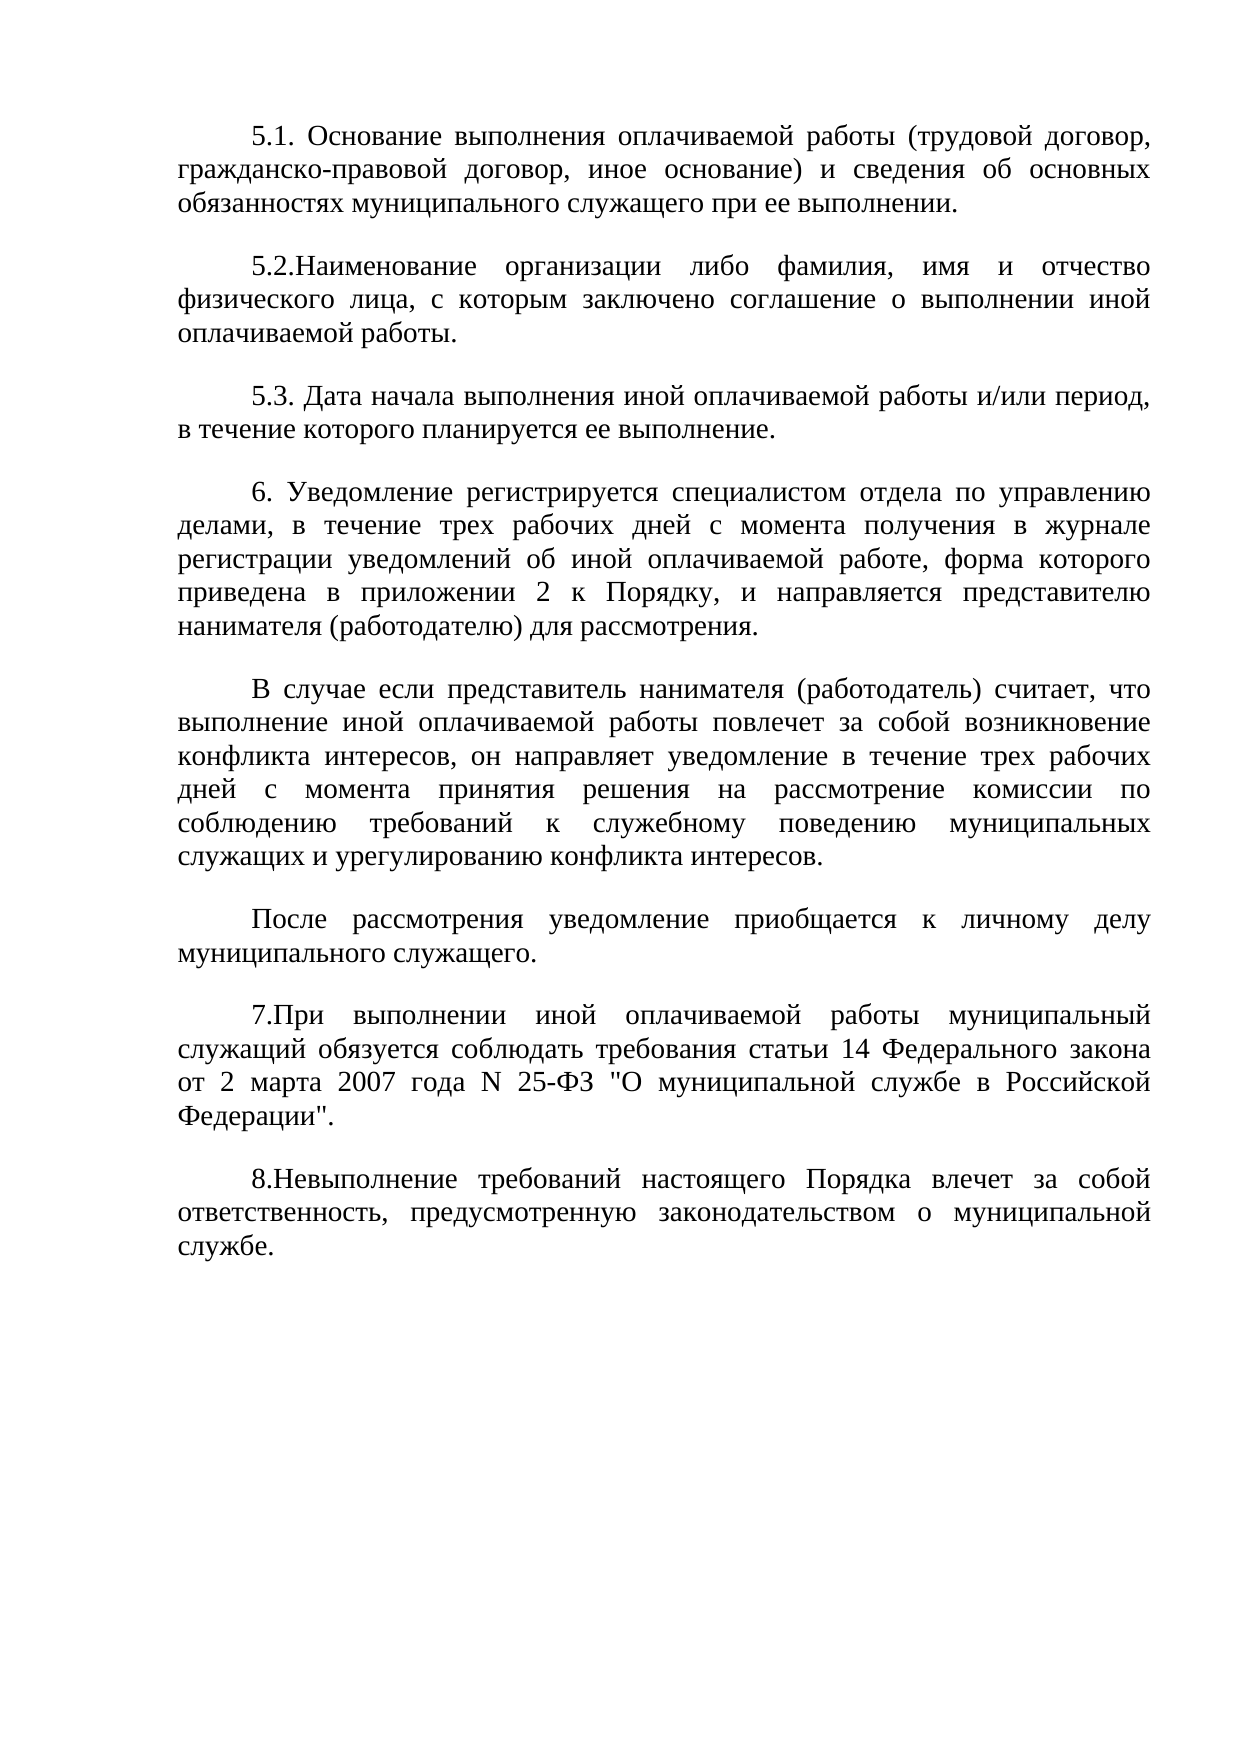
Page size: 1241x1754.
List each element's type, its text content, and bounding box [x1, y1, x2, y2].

text В случае если представитель нанимателя (работодатель) считает, что выполнение иной оплачиваемой работы повлечет за собой возникновение конфликта интересов, он направляет уведомление в течение трех рабочих дней с момента принятия решения на рассмотрение комиссии по соблюдению требований к служебному поведению муниципальных служащих и урегулированию конфликта интересов. [177, 671, 1152, 872]
text После рассмотрения уведомление приобщается к личному делу муниципального служащего. [177, 901, 1152, 968]
text 8.Невыполнение требований настоящего Порядка влечет за собой ответственность, предусмотренную законодательством о муниципальной службе. [177, 1161, 1152, 1261]
text 5.1. Основание выполнения оплачиваемой работы (трудовой договор, гражданско-правовой договор, иное основание) и сведения об основных обязанностях муниципального служащего при ее выполнении. [177, 118, 1152, 219]
text 7.При выполнении иной оплачиваемой работы муниципальный служащий обязуется соблюдать требования статьи 14 Федерального закона от 2 марта 2007 года N 25-ФЗ "О муниципальной службе в Российской Федерации". [177, 997, 1152, 1132]
text 5.3. Дата начала выполнения иной оплачиваемой работы и/или период, в течение которого планируется ее выполнение. [177, 378, 1152, 445]
text 6. Уведомление регистрируется специалистом отдела по управлению делами, в течение трех рабочих дней с момента получения в журнале регистрации уведомлений об иной оплачиваемой работе, форма которого приведена в приложении 2 к Порядку, и направляется представителю нанимателя (работодателю) для рассмотрения. [177, 474, 1152, 642]
text 5.2.Наименование организации либо фамилия, имя и отчество физического лица, с которым заключено соглашение о выполнении иной оплачиваемой работы. [177, 248, 1152, 348]
